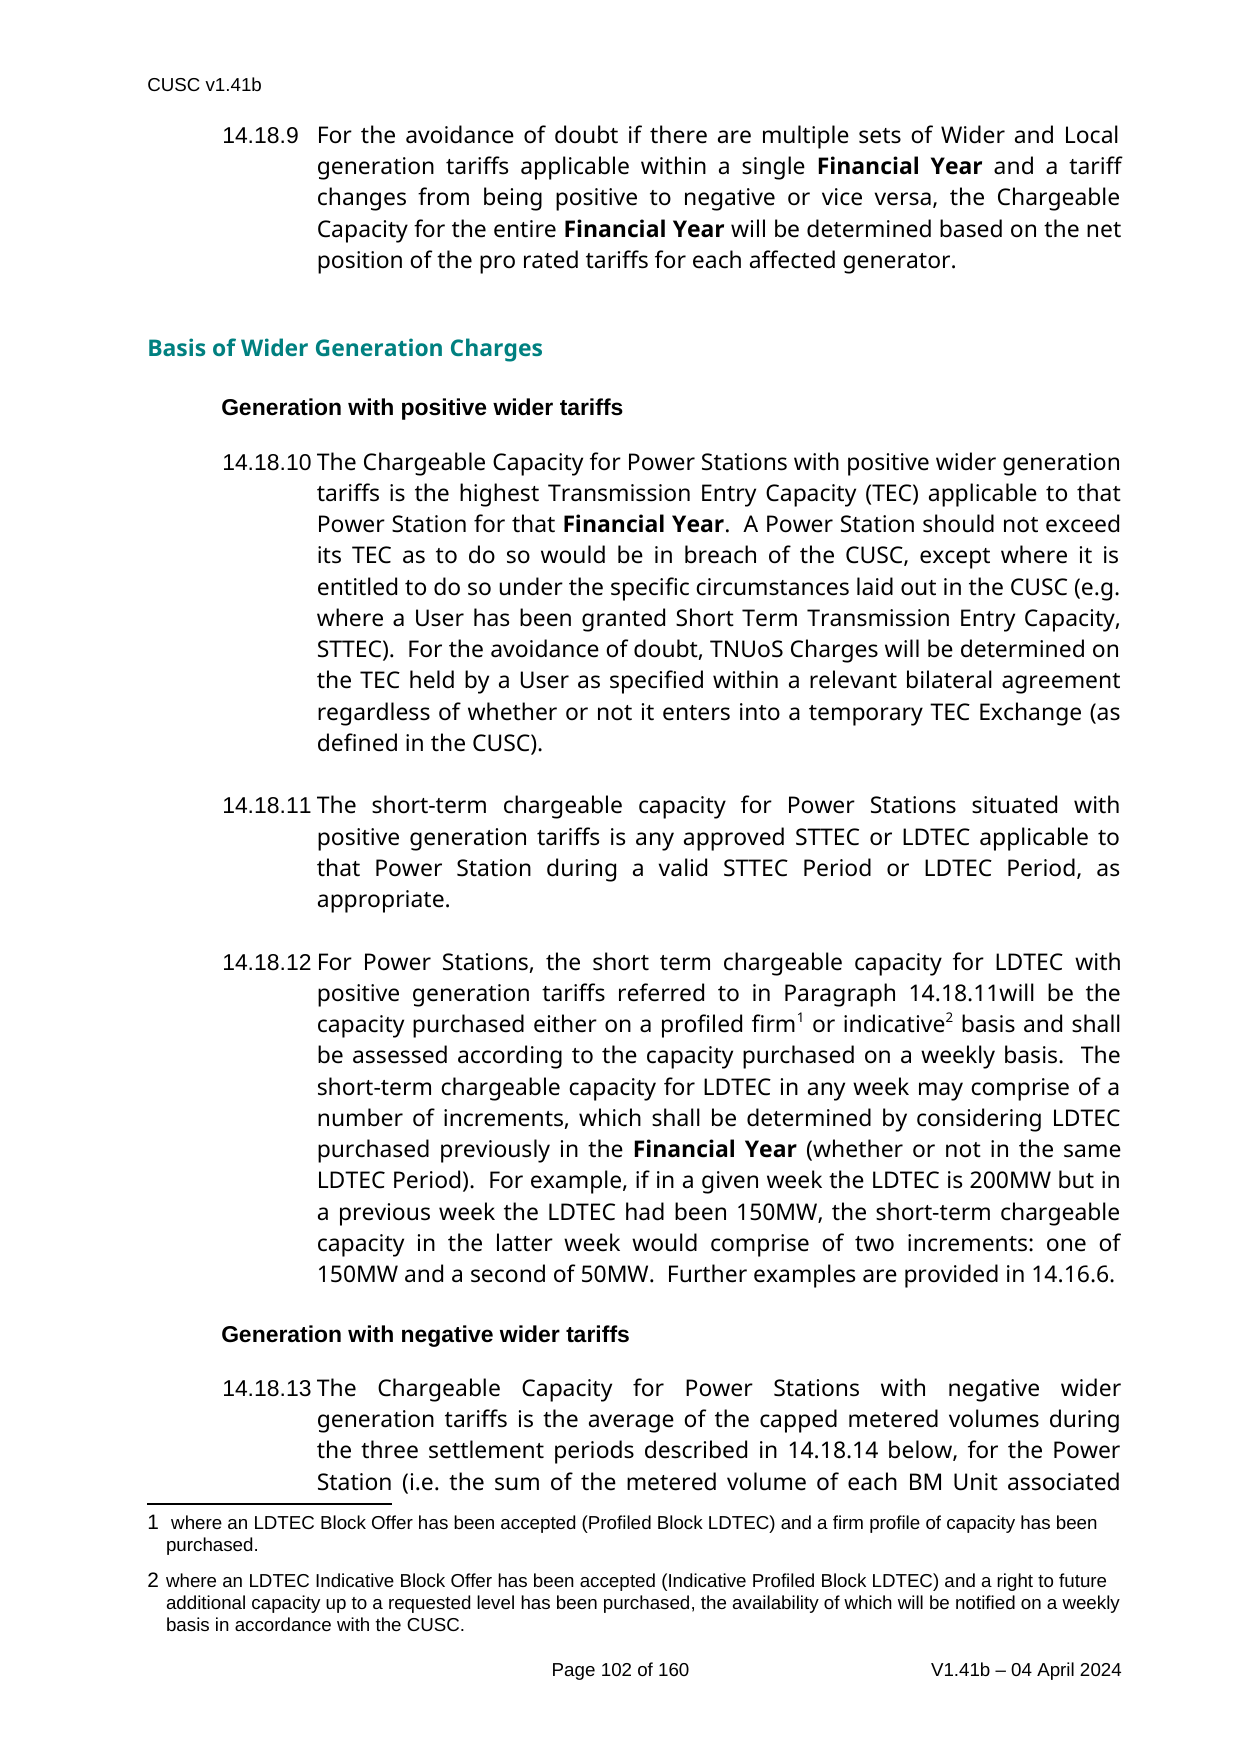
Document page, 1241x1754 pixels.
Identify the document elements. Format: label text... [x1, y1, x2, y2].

list The Chargeable Capacity for Power Stations with positive wider generation tariffs is the highest Transmission Entry Capacity (TEC) applicable to that Power Station for that Financial Year. A Power Station should not exceed its TEC as to do so would be in breach of the CUSC, except where it is entitled to do so under the specific circumstances laid out in the CUSC (e.g. where a User has been granted Short Term Transmission Entry Capacity, STTEC). For the avoidance of doubt, TNUoS Charges will be determined on the TEC held by a User as specified within a relevant bilateral agreement regardless of whether or not it enters into a temporary TEC Exchange (as defined in the CUSC). [222, 446, 1121, 758]
subtitle Generation with negative wider tariffs [221, 1321, 1121, 1347]
subtitle Basis of Wider Generation Charges [147, 332, 1121, 363]
list For the avoidance of doubt if there are multiple sets of Wider and Local generation tariffs applicable within a single Financial Year and a tariff changes from being positive to negative or vice versa, the Chargeable Capacity for the entire Financial Year will be determined based on the net position of the pro rated tariffs for each affected generator. [222, 119, 1121, 275]
list The short-term chargeable capacity for Power Stations situated with positive generation tariffs is any approved STTEC or LDTEC applicable to that Power Station during a valid STTEC Period or LDTEC Period, as appropriate. [222, 789, 1121, 914]
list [222, 1372, 1121, 1497]
list For Power Stations, the short term chargeable capacity for LDTEC with positive generation tariffs referred to in Paragraph 14.18.11will be the capacity purchased either on a profiled firm or indicative basis and shall be assessed according to the capacity purchased on a weekly basis. The short-term chargeable capacity for LDTEC in any week may comprise of a number of increments, which shall be determined by considering LDTEC purchased previously in the Financial Year (whether or not in the same LDTEC Period). For example, if in a given week the LDTEC is 200MW but in a previous week the LDTEC had been 150MW, the short-term chargeable capacity in the latter week would comprise of two increments: one of 150MW and a second of 50MW. Further examples are provided in 14.16.6. [222, 946, 1121, 1289]
subtitle Generation with positive wider tariffs [221, 394, 1121, 421]
